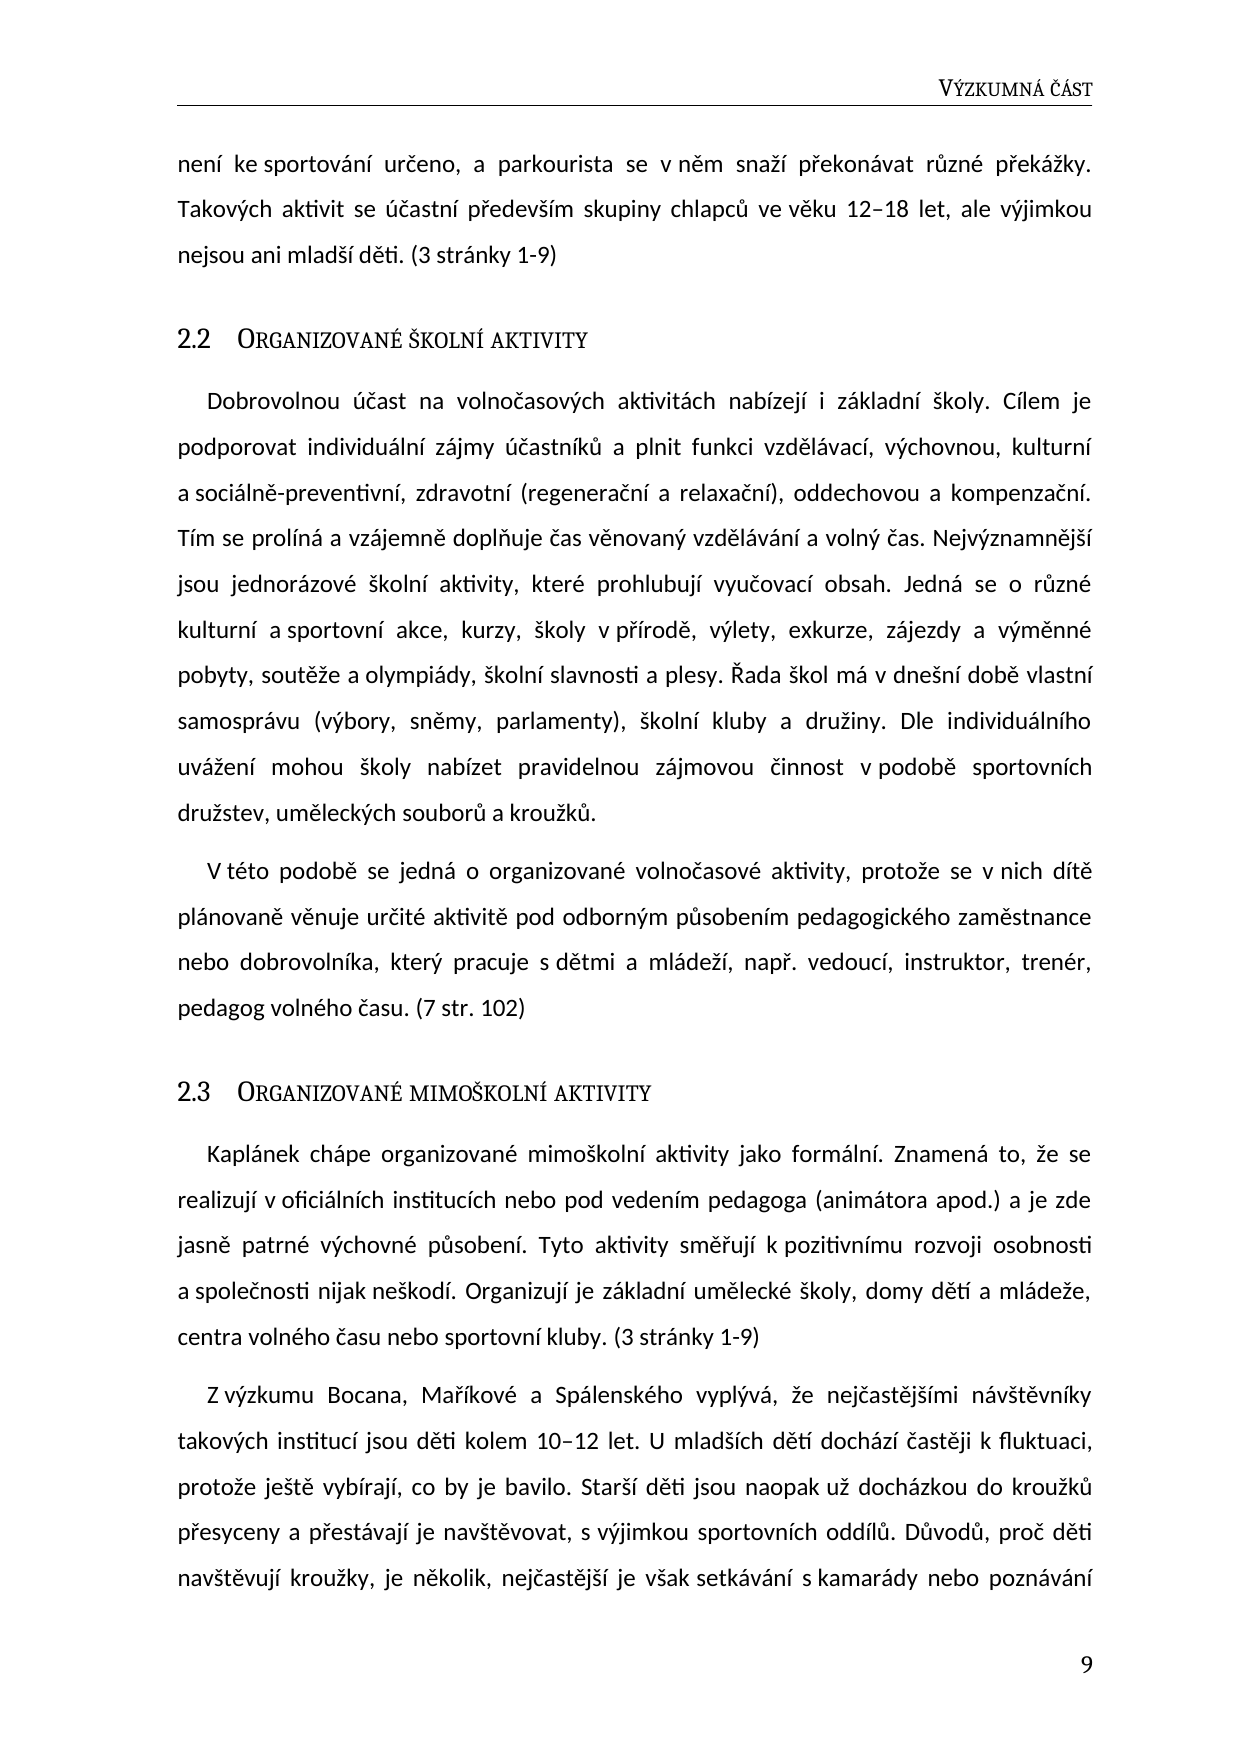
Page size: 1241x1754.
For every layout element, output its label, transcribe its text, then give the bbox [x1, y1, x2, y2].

subtitle Organizované školní aktivity [177, 322, 1092, 356]
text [177, 148, 1092, 270]
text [177, 1379, 1092, 1593]
text Dobrovolnou účast na volnočasových aktivitách nabízejí i základní školy. Cílem je podporovat individuální zájmy účastníků a plnit funkci vzdělávací, výchovnou, kulturní a sociálně-preventivní, zdravotní (regenerační a relaxační), oddechovou a kompenzační. Tím se prolíná a vzájemně doplňuje čas věnovaný vzdělávání a volný čas. Nejvýznamnější jsou jednorázové školní aktivity, které prohlubují vyučovací obsah. Jedná se o různé kulturní a sportovní akce, kurzy, školy v přírodě, výlety, exkurze, zájezdy a výměnné pobyty, soutěže a olympiády, školní slavnosti a plesy. Řada škol má v dnešní době vlastní samosprávu (výbory, sněmy, parlamenty), školní kluby a družiny. Dle individuálního uvážení mohou školy nabízet pravidelnou zájmovou činnost v podobě sportovních družstev, uměleckých souborů a kroužků. [177, 385, 1092, 827]
text Kaplánek chápe organizované mimoškolní aktivity jako formální. Znamená to, že se realizují v oficiálních institucích nebo pod vedením pedagoga (animátora apod.) a je zde jasně patrné výchovné působení. Tyto aktivity směřují k pozitivnímu rozvoji osobnosti a společnosti nijak neškodí. Organizují je základní umělecké školy, domy dětí a mládeže, centra volného času nebo sportovní kluby. [177, 1138, 1092, 1352]
subtitle Organizované mimoškolní aktivity [177, 1075, 1092, 1109]
text V této podobě se jedná o organizované volnočasové aktivity, protože se v nich dítě plánovaně věnuje určité aktivitě pod odborným působením pedagogického zaměstnance nebo dobrovolníka, který pracuje s dětmi a mládeží, např. vedoucí, instruktor, trenér, pedagog volného času. [177, 855, 1092, 1023]
